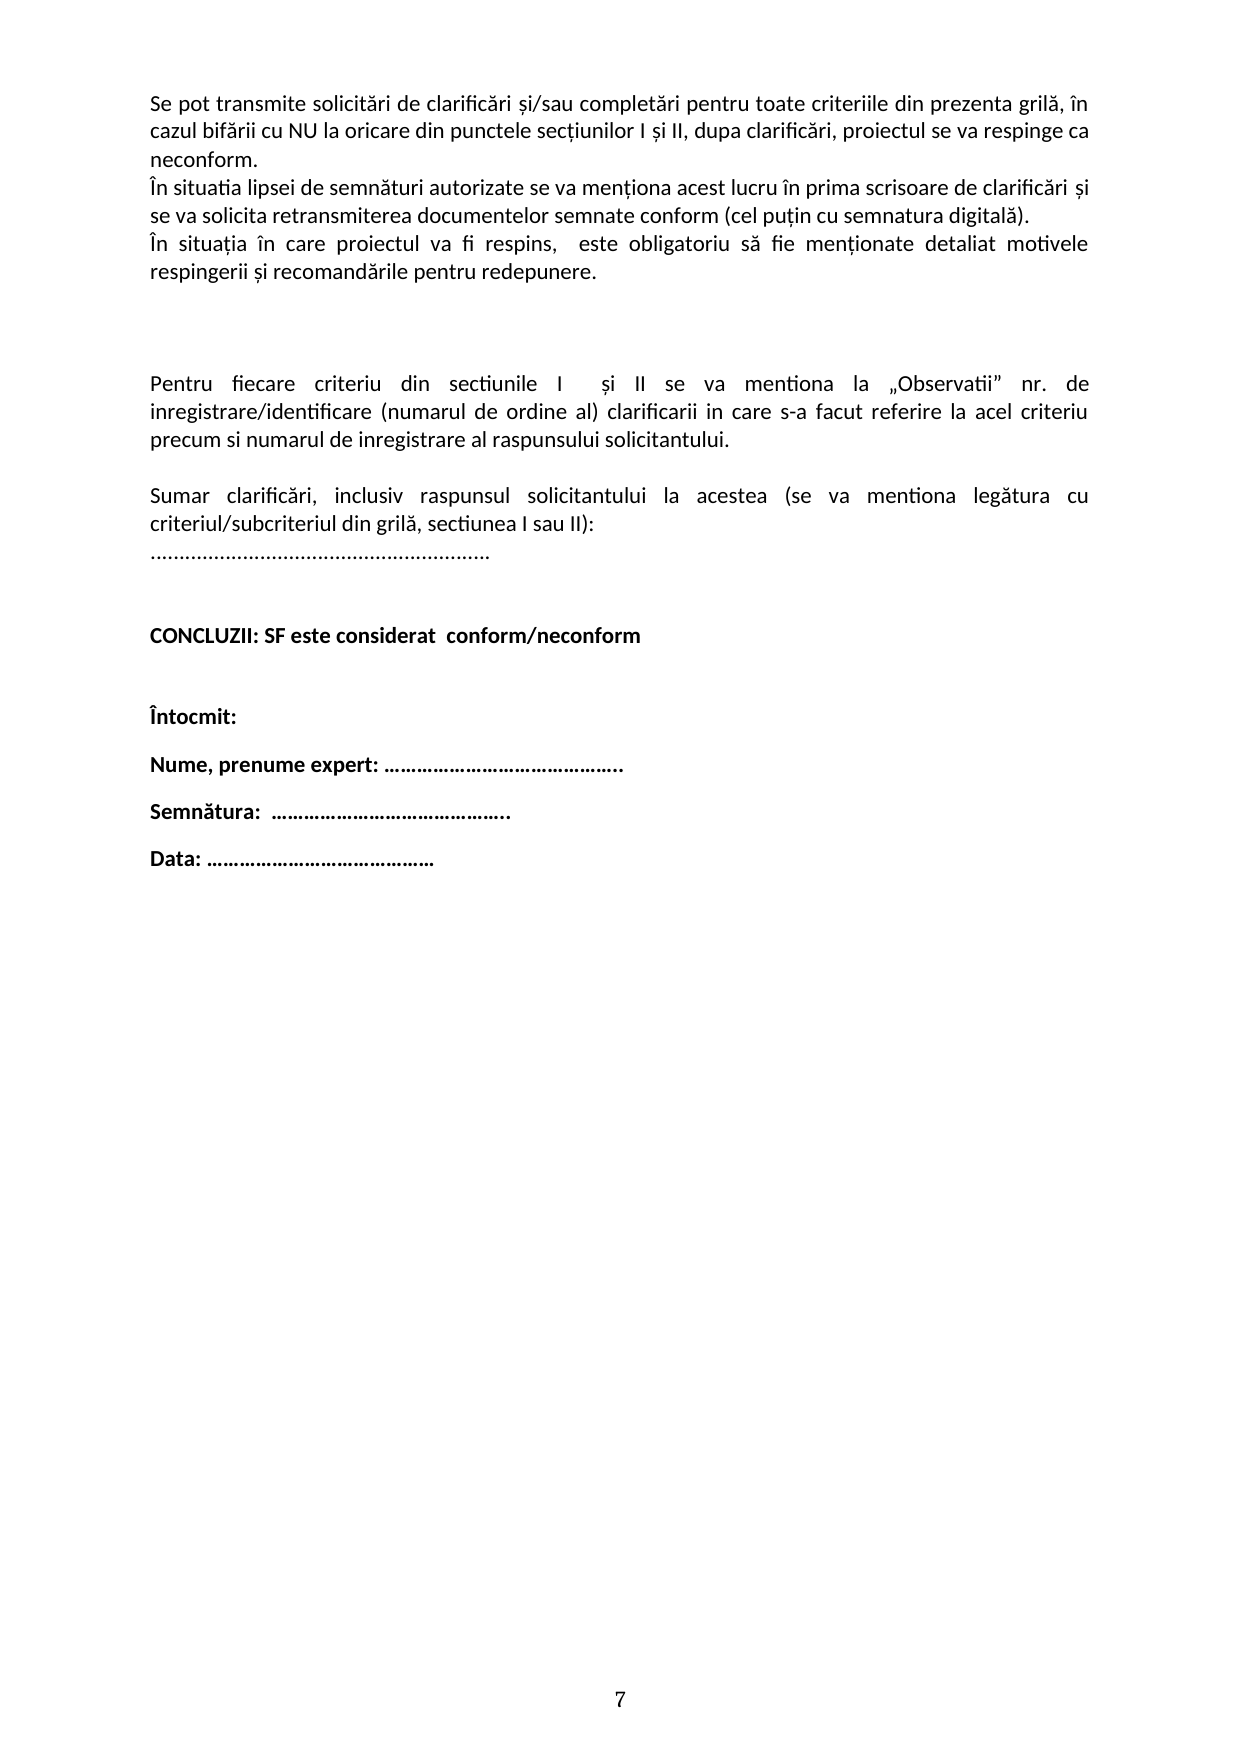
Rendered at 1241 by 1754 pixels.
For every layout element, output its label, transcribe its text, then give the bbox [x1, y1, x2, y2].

text Semnătura: …………………………………….. [150, 797, 1090, 825]
text Se pot transmite solicitări de clarificări și/sau completări pentru toate criteriile din prezenta grilă, în cazul bifării cu NU la oricare din punctele secțiunilor I și II, dupa clarificări, proiectul se va respinge ca neconform. [150, 89, 1090, 173]
text Întocmit: [150, 702, 1090, 731]
text Sumar clarificări, inclusiv raspunsul solicitantului la acestea (se va mentiona legătura cu criteriul/subcriteriul din grilă, sectiunea I sau II): [150, 481, 1090, 537]
text Pentru fiecare criteriu din sectiunile I și II se va mentiona la „Observatii” nr. de inregistrare/identificare (numarul de ordine al) clarificarii in care s-a facut referire la acel criteriu precum si numarul de inregistrare al raspunsului solicitantului. [150, 369, 1090, 453]
text Data: …………………………………… [150, 844, 1090, 872]
text CONCLUZII: SF este considerat conform/neconform [150, 621, 1090, 649]
text În situatia lipsei de semnături autorizate se va menționa acest lucru în prima scrisoare de clarificări și se va solicita retransmiterea documentelor semnate conform (cel puțin cu semnatura digitală). [150, 173, 1090, 229]
text ........................................................... [150, 537, 1090, 565]
text Nume, prenume expert: …………………………………….. [150, 750, 1090, 778]
text În situația în care proiectul va fi respins, este obligatoriu să fie menționate detaliat motivele respingerii și recomandările pentru redepunere. [150, 229, 1090, 285]
